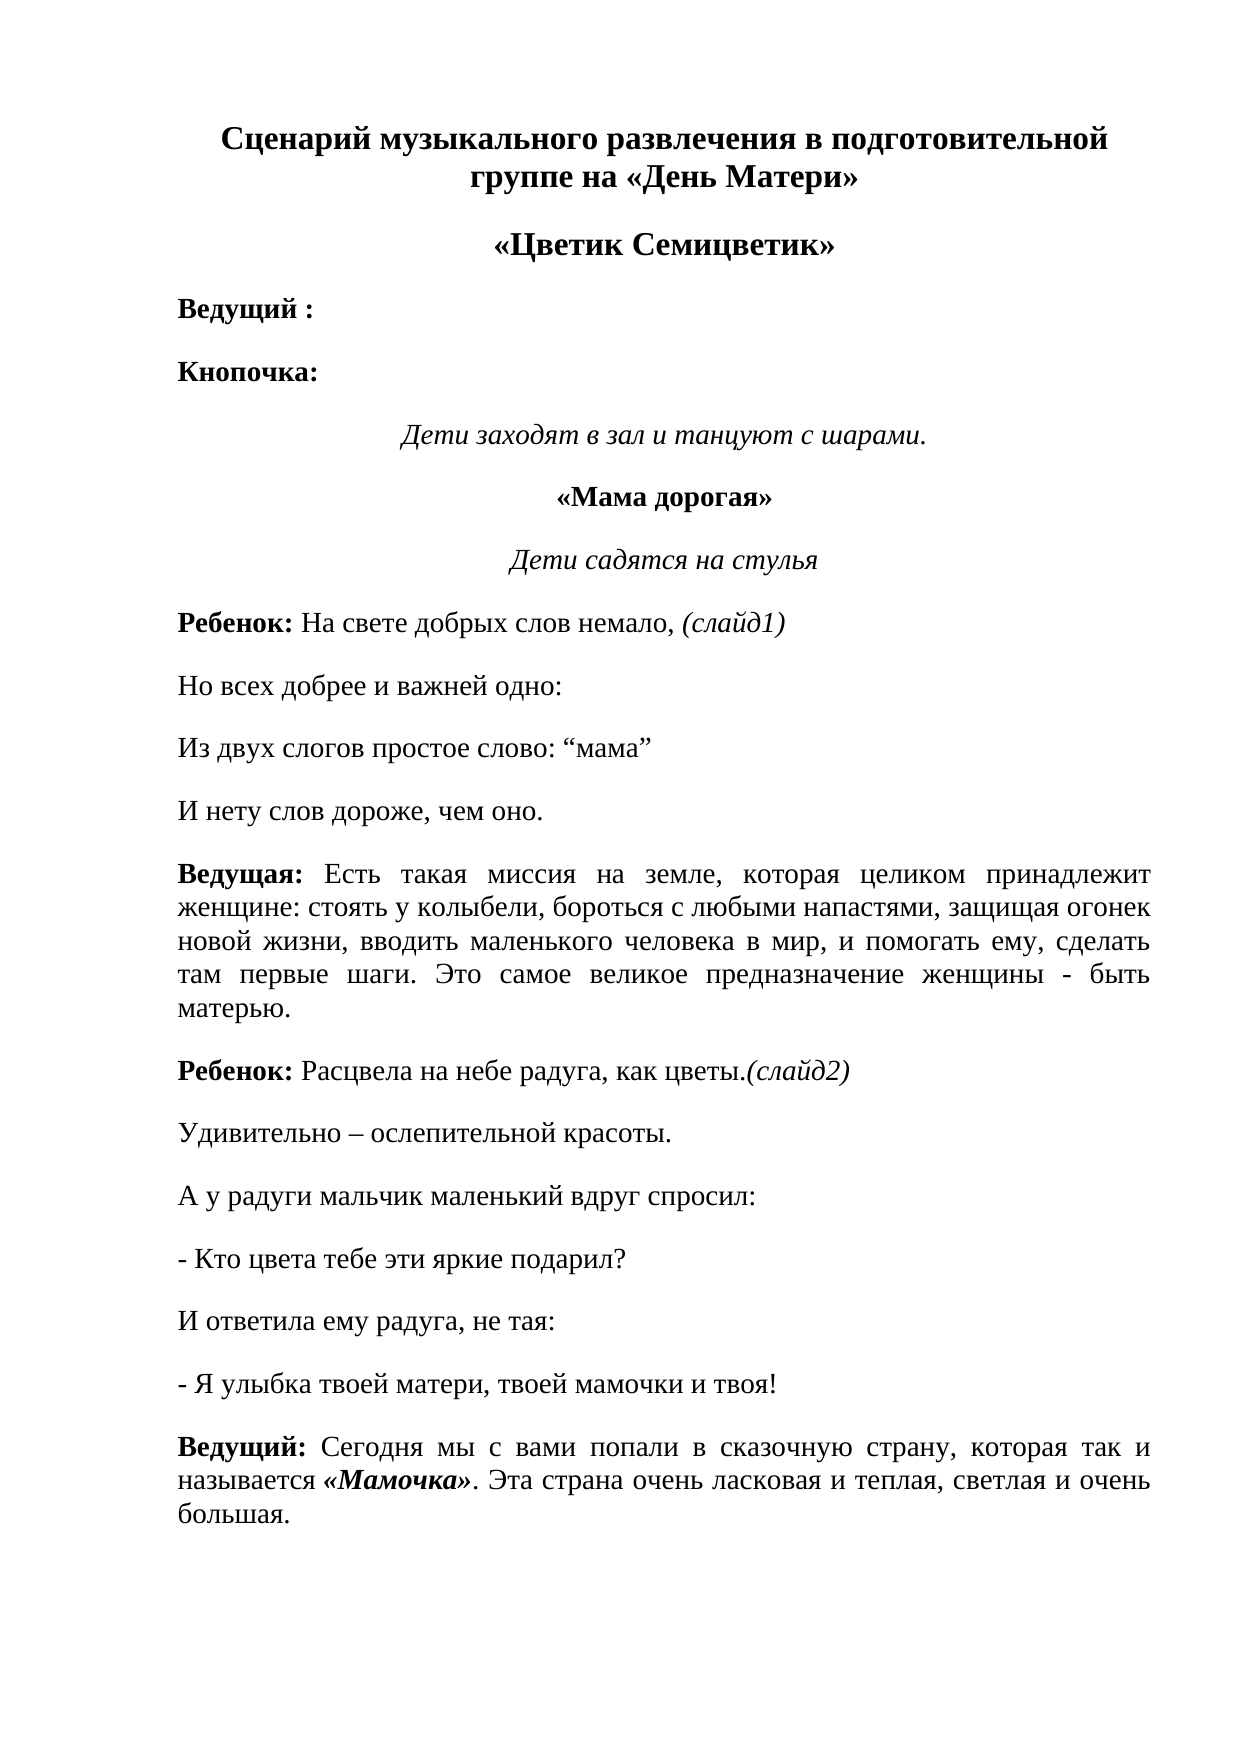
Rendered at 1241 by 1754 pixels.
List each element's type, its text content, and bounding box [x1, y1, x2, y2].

text Ведущий : [177, 291, 1152, 325]
text «Мама дорогая» [177, 479, 1152, 513]
text Удивительно – ослепительной красоты. [177, 1115, 1152, 1149]
text Ребенок: На свете добрых слов немало, (слайд1) [177, 605, 1152, 638]
text - Кто цвета тебе эти яркие подарил? [177, 1241, 1152, 1274]
text Но всех добрее и важней одно: [177, 668, 1152, 701]
text Ведущая: Есть такая миссия на земле, которая целиком принадлежит женщине: стоять у колыбели, бороться с любыми напастями, защищая огонек новой жизни, вводить маленького человека в мир, и помогать ему, сделать там первые шаги. Это самое великое предназначение женщины - быть матерью. [177, 856, 1152, 1023]
text Ведущий: Сегодня мы с вами попали в сказочную страну, которая так и называется «Мамочка». Эта страна очень ласковая и теплая, светлая и очень большая. [177, 1429, 1152, 1529]
text Дети заходят в зал и танцуют с шарами. [177, 417, 1152, 450]
text И ответила ему радуга, не тая: [177, 1303, 1152, 1337]
text - Я улыбка твоей матери, твоей мамочки и твоя! [177, 1366, 1152, 1400]
text И нету слов дороже, чем оно. [177, 793, 1152, 827]
text «Цветик Семицветик» [177, 224, 1152, 262]
text Из двух слогов простое слово: “мама” [177, 730, 1152, 764]
text Дети садятся на стулья [177, 542, 1152, 576]
text Кнопочка: [177, 354, 1152, 388]
text А у радуги мальчик маленький вдруг спросил: [177, 1178, 1152, 1212]
text Ребенок: Расцвела на небе радуга, как цветы.(слайд2) [177, 1053, 1152, 1086]
text Сценарий музыкального развлечения в подготовительной группе на «День Матери» [177, 118, 1152, 195]
